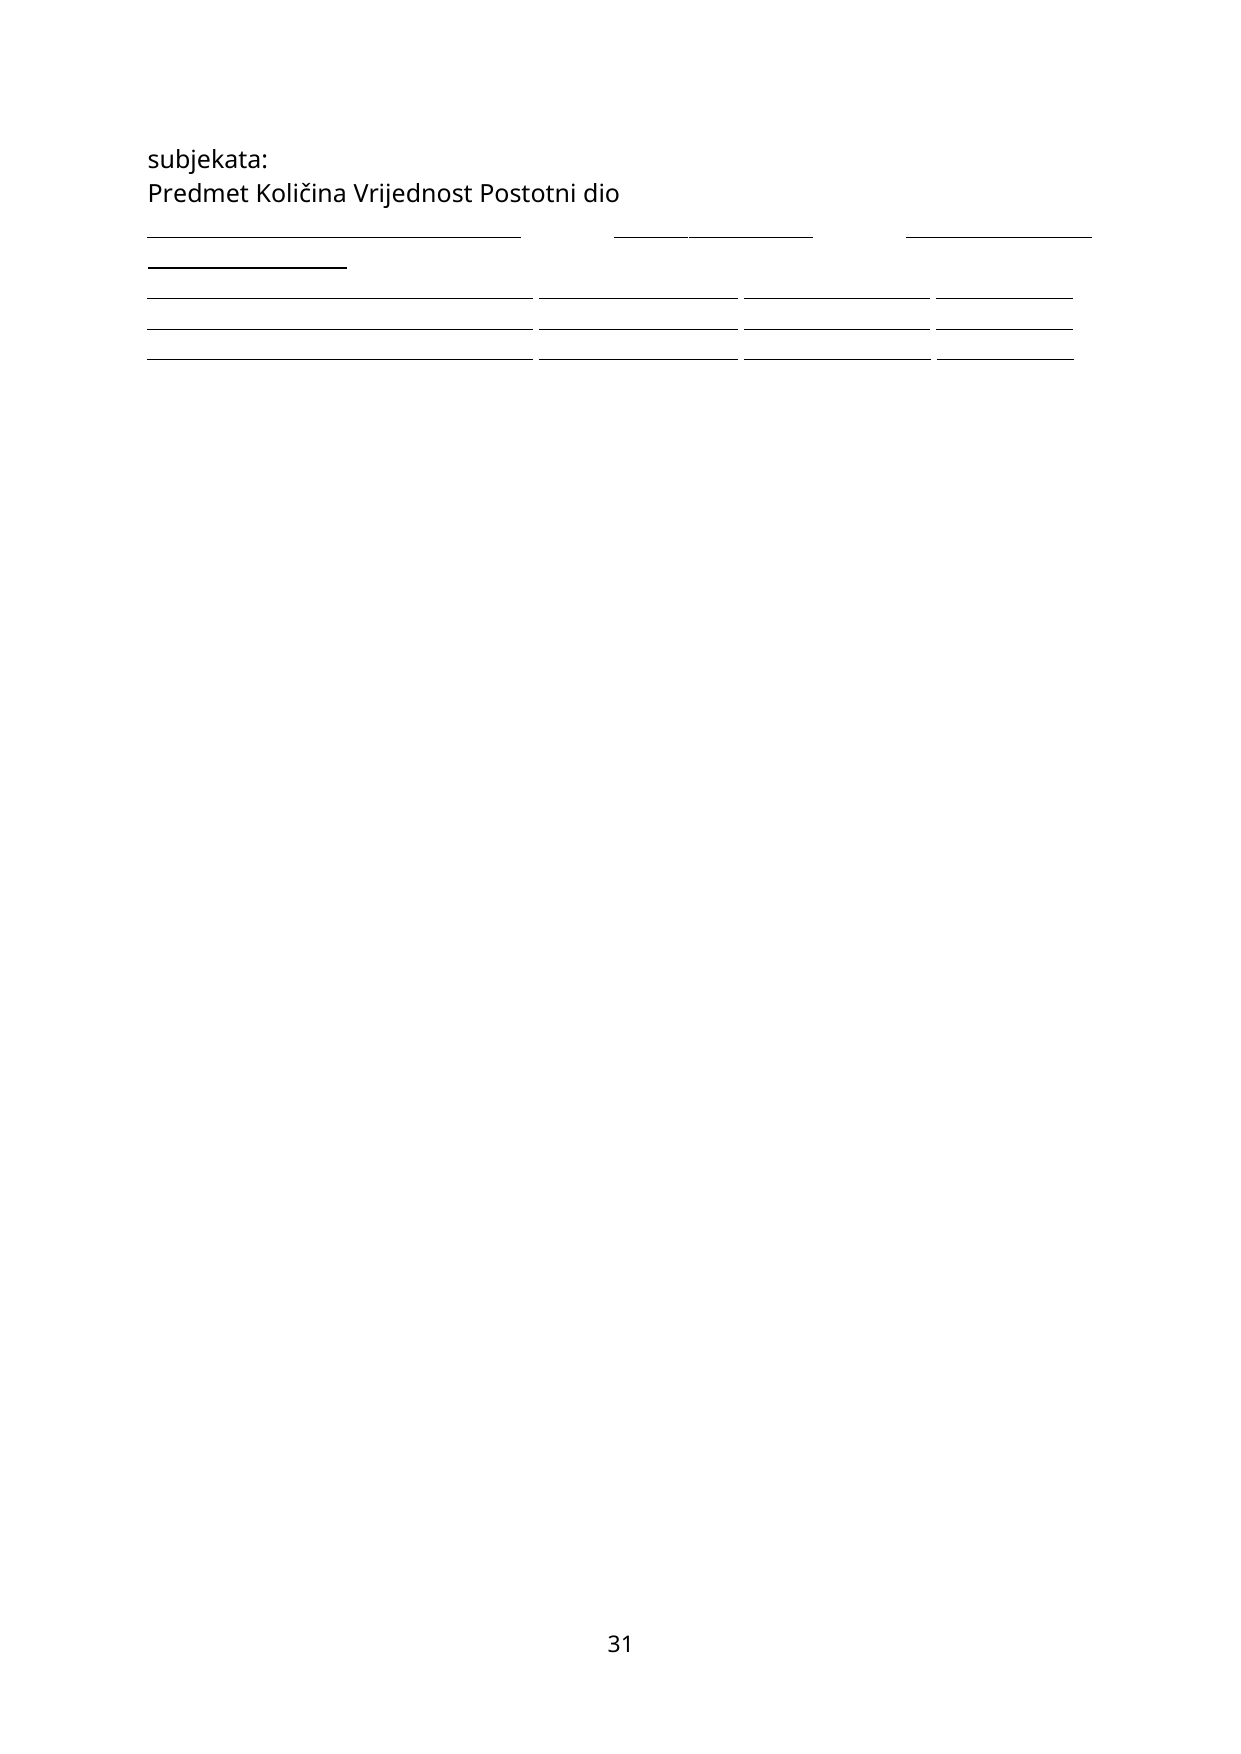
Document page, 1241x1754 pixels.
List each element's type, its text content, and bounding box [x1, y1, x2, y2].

text subjekata: [147, 142, 1115, 176]
text Predmet Količina Vrijednost Postotni dio [147, 176, 1115, 210]
